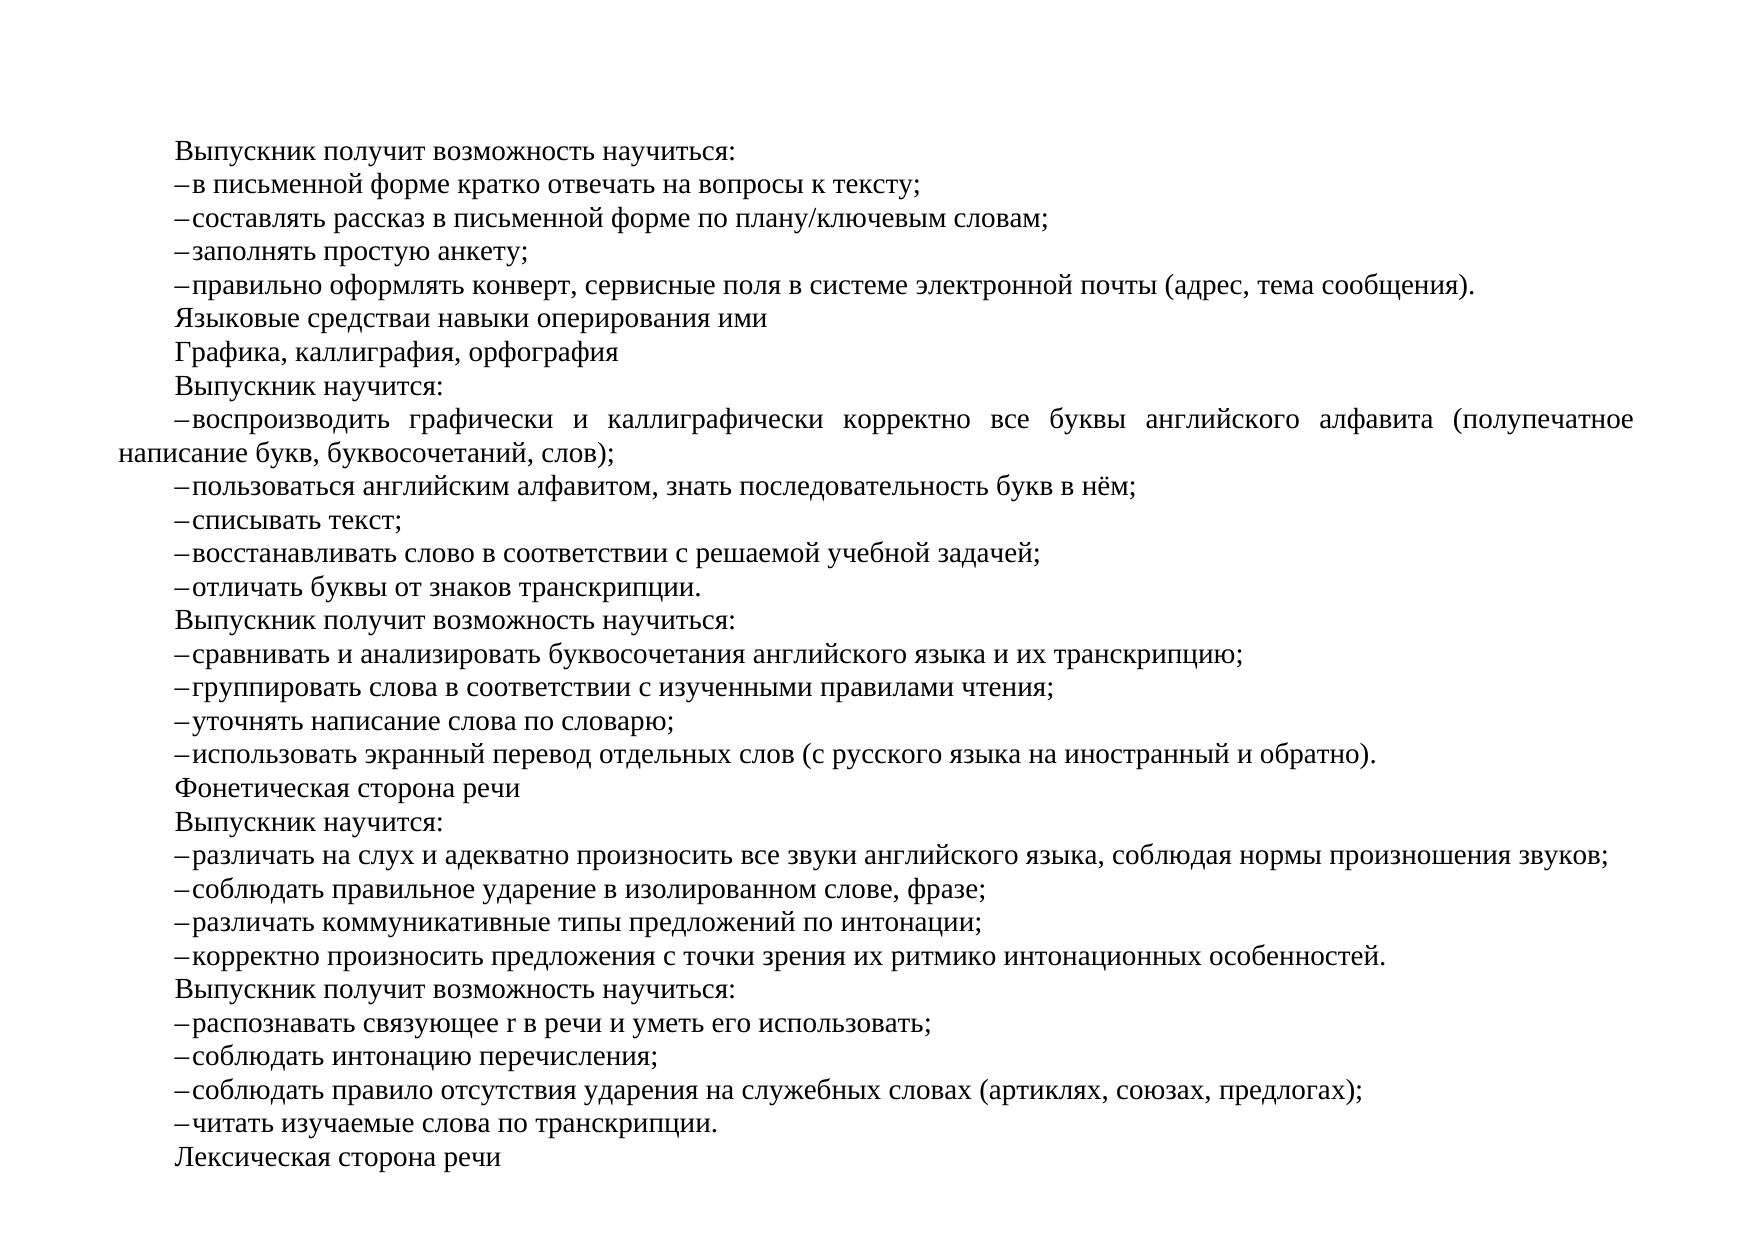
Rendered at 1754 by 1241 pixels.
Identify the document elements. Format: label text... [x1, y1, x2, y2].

text – соблюдать интонацию перечисления; [118, 1038, 1636, 1072]
text – правильно оформлять конверт, сервисные поля в системе электронной почты (адрес, тема сообщения). [118, 267, 1636, 301]
text Языковые средстваи навыки оперирования ими [118, 301, 1636, 334]
text – в письменной форме кратко отвечать на вопросы к тексту; [118, 166, 1636, 200]
text – соблюдать правильное ударение в изолированном слове, фразе; [118, 871, 1636, 904]
text – составлять рассказ в письменной форме по плану/ключевым словам; [118, 200, 1636, 233]
text – различать коммуникативные типы предложений по интонации; [118, 904, 1636, 938]
text – отличать буквы от знаков транскрипции. [118, 569, 1636, 602]
text Выпускник получит возможность научиться: [118, 602, 1636, 636]
text Лексическая сторона речи [118, 1139, 1636, 1173]
text – воспроизводить графически и каллиграфически корректно все буквы английского алфавита (полупечатное написание букв, буквосочетаний, слов); [118, 401, 1636, 468]
text Выпускник научится: [118, 804, 1636, 837]
text – использовать экранный перевод отдельных слов (с русского языка на иностранный и обратно). [118, 737, 1636, 770]
text – пользоваться английским алфавитом, знать последовательность букв в нём; [118, 468, 1636, 502]
text Выпускник научится: [118, 368, 1636, 401]
text Выпускник получит возможность научиться: [118, 133, 1636, 166]
text Выпускник получит возможность научиться: [118, 971, 1636, 1005]
text – распознавать связующее r в речи и уметь его использовать; [118, 1005, 1636, 1038]
text Фонетическая сторона речи [118, 770, 1636, 804]
text – заполнять простую анкету; [118, 233, 1636, 267]
text – сравнивать и анализировать буквосочетания английского языка и их транскрипцию; [118, 636, 1636, 669]
text – различать на слух и адекватно произносить все звуки английского языка, соблюдая нормы произношения звуков; [118, 837, 1636, 871]
text – восстанавливать слово в соответствии с решаемой учебной задачей; [118, 535, 1636, 569]
text – группировать слова в соответствии с изученными правилами чтения; [118, 669, 1636, 703]
text – уточнять написание слова по словарю; [118, 703, 1636, 737]
text – списывать текст; [118, 502, 1636, 535]
text – соблюдать правило отсутствия ударения на служебных словах (артиклях, союзах, предлогах); [118, 1072, 1636, 1106]
text – читать изучаемые слова по транскрипции. [118, 1106, 1636, 1139]
text – корректно произносить предложения с точки зрения их ритмико интонационных особенностей. [118, 938, 1636, 971]
text Графика, каллиграфия, орфография [118, 334, 1636, 368]
